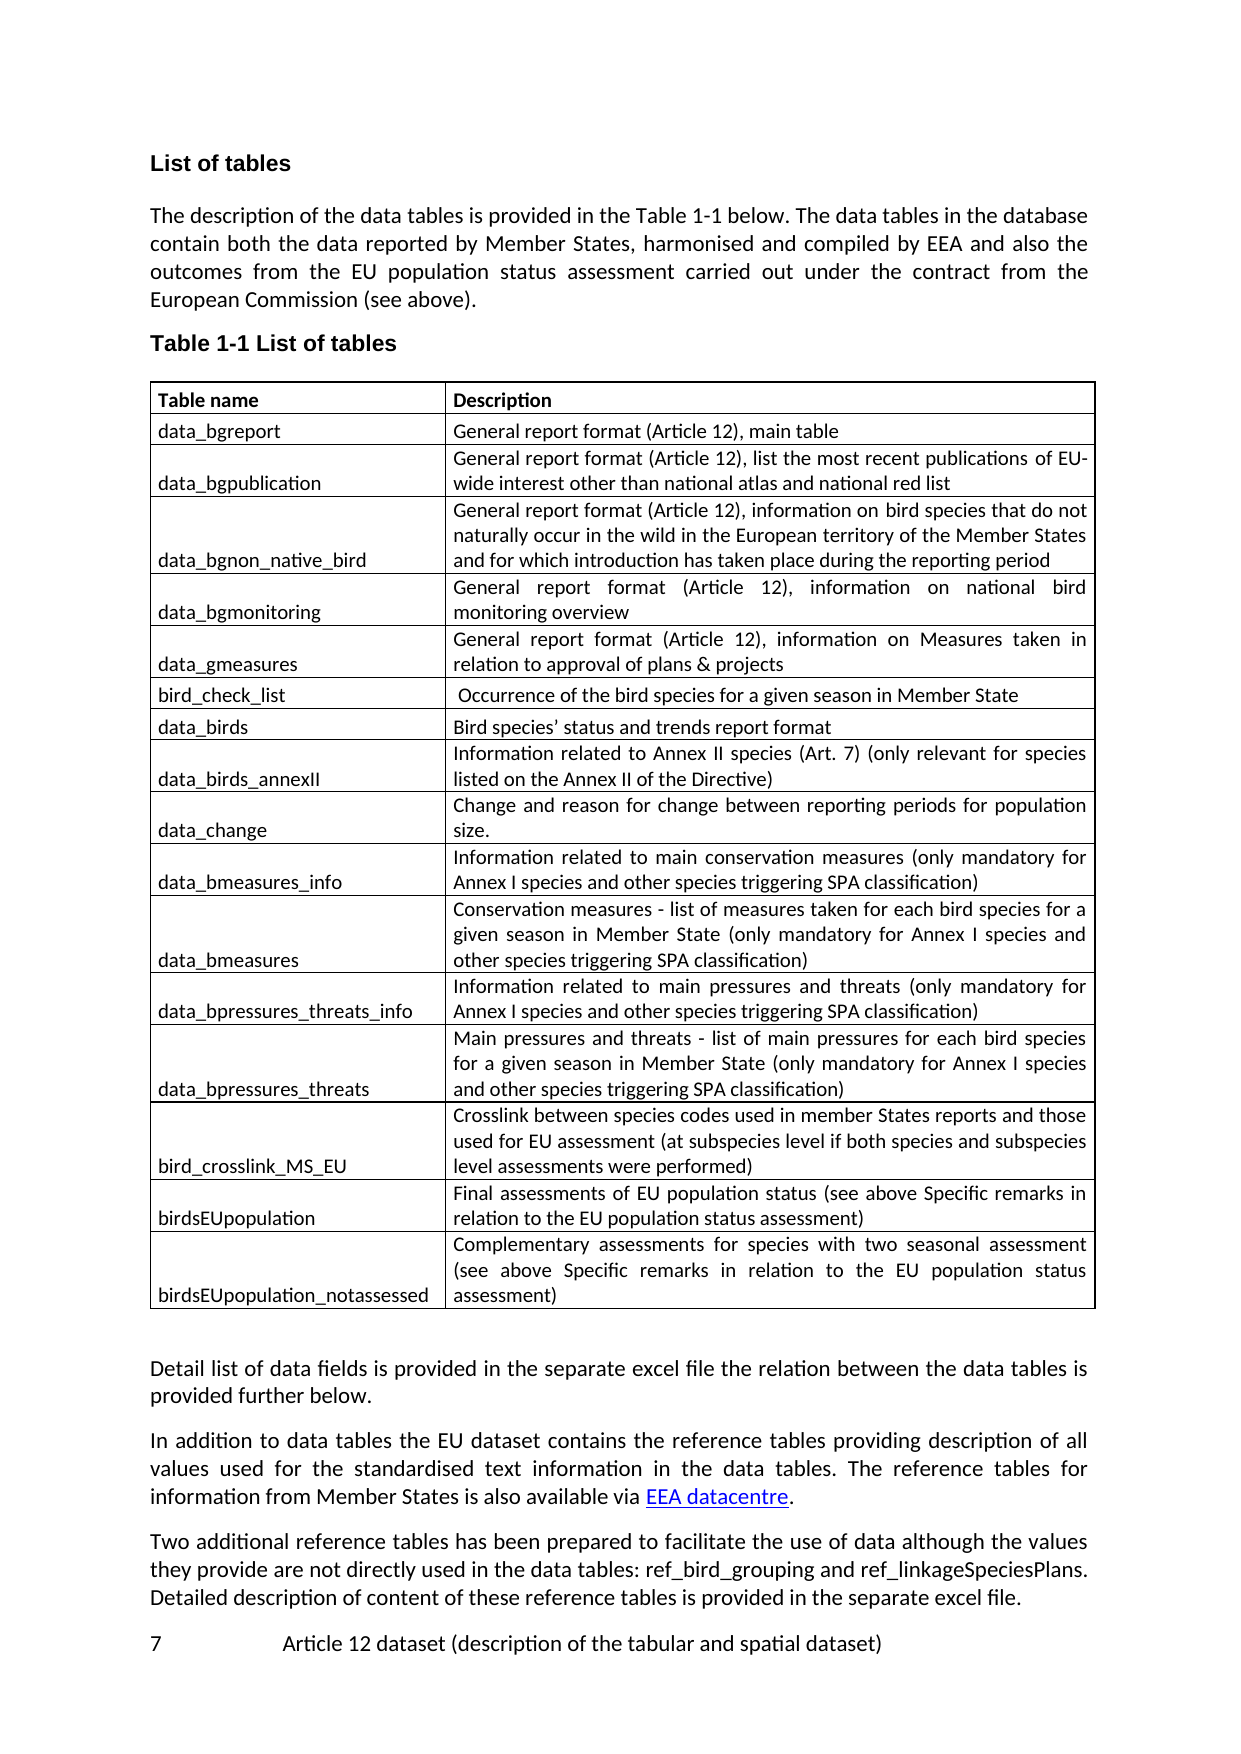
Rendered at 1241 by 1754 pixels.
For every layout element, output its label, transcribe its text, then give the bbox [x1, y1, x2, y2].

table_cell General report format (Article 12), information on bird species that do not naturally occur in the wild in the European territory of the Member States and for which introduction has taken place during the reporting period [446, 497, 1094, 573]
table_cell data_bpressures_threats [151, 1025, 445, 1101]
table_cell Crosslink between species codes used in member States reports and those used for EU assessment (at subspecies level if both species and subspecies level assessments were performed) [446, 1103, 1094, 1179]
table_cell Main pressures and threats - list of main pressures for each bird species for a given season in Member State (only mandatory for Annex I species and other species triggering SPA classification) [446, 1025, 1094, 1101]
table_cell Information related to main pressures and threats (only mandatory for Annex I species and other species triggering SPA classification) [446, 973, 1094, 1024]
table_cell data_bgreport [151, 414, 445, 444]
table_cell data_bgnon_native_bird [151, 497, 445, 573]
table_cell bird_check_list [151, 678, 445, 708]
text The description of the data tables is provided in the Table 1-1 below. The data tables in the database contain both the data reported by Member States, harmonised and compiled by EEA and also the outcomes from the EU population status assessment carried out under the contract from the European Commission (see above). [150, 201, 1090, 313]
table_header Description [446, 383, 1094, 413]
table_cell data_bgmonitoring [151, 574, 445, 625]
table_cell General report format (Article 12), main table [446, 414, 1094, 444]
table_cell Conservation measures - list of measures taken for each bird species for a given season in Member State (only mandatory for Annex I species and other species triggering SPA classification) [446, 896, 1094, 972]
table_cell birdsEUpopulation_notassessed [151, 1232, 445, 1308]
table_cell bird_crosslink_MS_EU [151, 1103, 445, 1179]
text In addition to data tables the EU dataset contains the reference tables providing description of all values used for the standardised text information in the data tables. The reference tables for information from Member States is also available via EEA datacentre. [150, 1426, 1090, 1510]
table_cell data_bmeasures [151, 896, 445, 972]
text Detail list of data fields is provided in the separate excel file the relation between the data tables is provided further below. [150, 1354, 1090, 1410]
text Two additional reference tables has been prepared to facilitate the use of data although the values they provide are not directly used in the data tables: ref_bird_grouping and ref_linkageSpeciesPlans. Detailed description of content of these reference tables is provided in the separate excel file. [150, 1527, 1090, 1611]
table_cell Change and reason for change between reporting periods for population size. [446, 792, 1094, 843]
text List of tables [150, 150, 1090, 176]
table_header Table name [151, 383, 445, 413]
table_cell Occurrence of the bird species for a given season in Member State [446, 678, 1094, 708]
table_cell data_bpressures_threats_info [151, 973, 445, 1024]
table_cell Complementary assessments for species with two seasonal assessment (see above Specific remarks in relation to the EU population status assessment) [446, 1232, 1094, 1308]
table_cell data_birds_annexII [151, 740, 445, 791]
table_cell birdsEUpopulation [151, 1180, 445, 1231]
table_cell Final assessments of EU population status (see above Specific remarks in relation to the EU population status assessment) [446, 1180, 1094, 1231]
table_cell General report format (Article 12), list the most recent publications of EU-wide interest other than national atlas and national red list [446, 445, 1094, 496]
table_cell data_change [151, 792, 445, 843]
table_cell data_bmeasures_info [151, 844, 445, 895]
table_cell data_birds [151, 709, 445, 739]
table_cell General report format (Article 12), information on national bird monitoring overview [446, 574, 1094, 625]
table_cell data_bgpublication [151, 445, 445, 496]
table_cell Information related to Annex II species (Art. 7) (only relevant for species listed on the Annex II of the Directive) [446, 740, 1094, 791]
table_cell Bird species’ status and trends report format [446, 709, 1094, 739]
table_cell Information related to main conservation measures (only mandatory for Annex I species and other species triggering SPA classification) [446, 844, 1094, 895]
text Table 1-1 List of tables [150, 330, 1090, 356]
table_cell data_gmeasures [151, 626, 445, 677]
table_cell General report format (Article 12), information on Measures taken in relation to approval of plans & projects [446, 626, 1094, 677]
